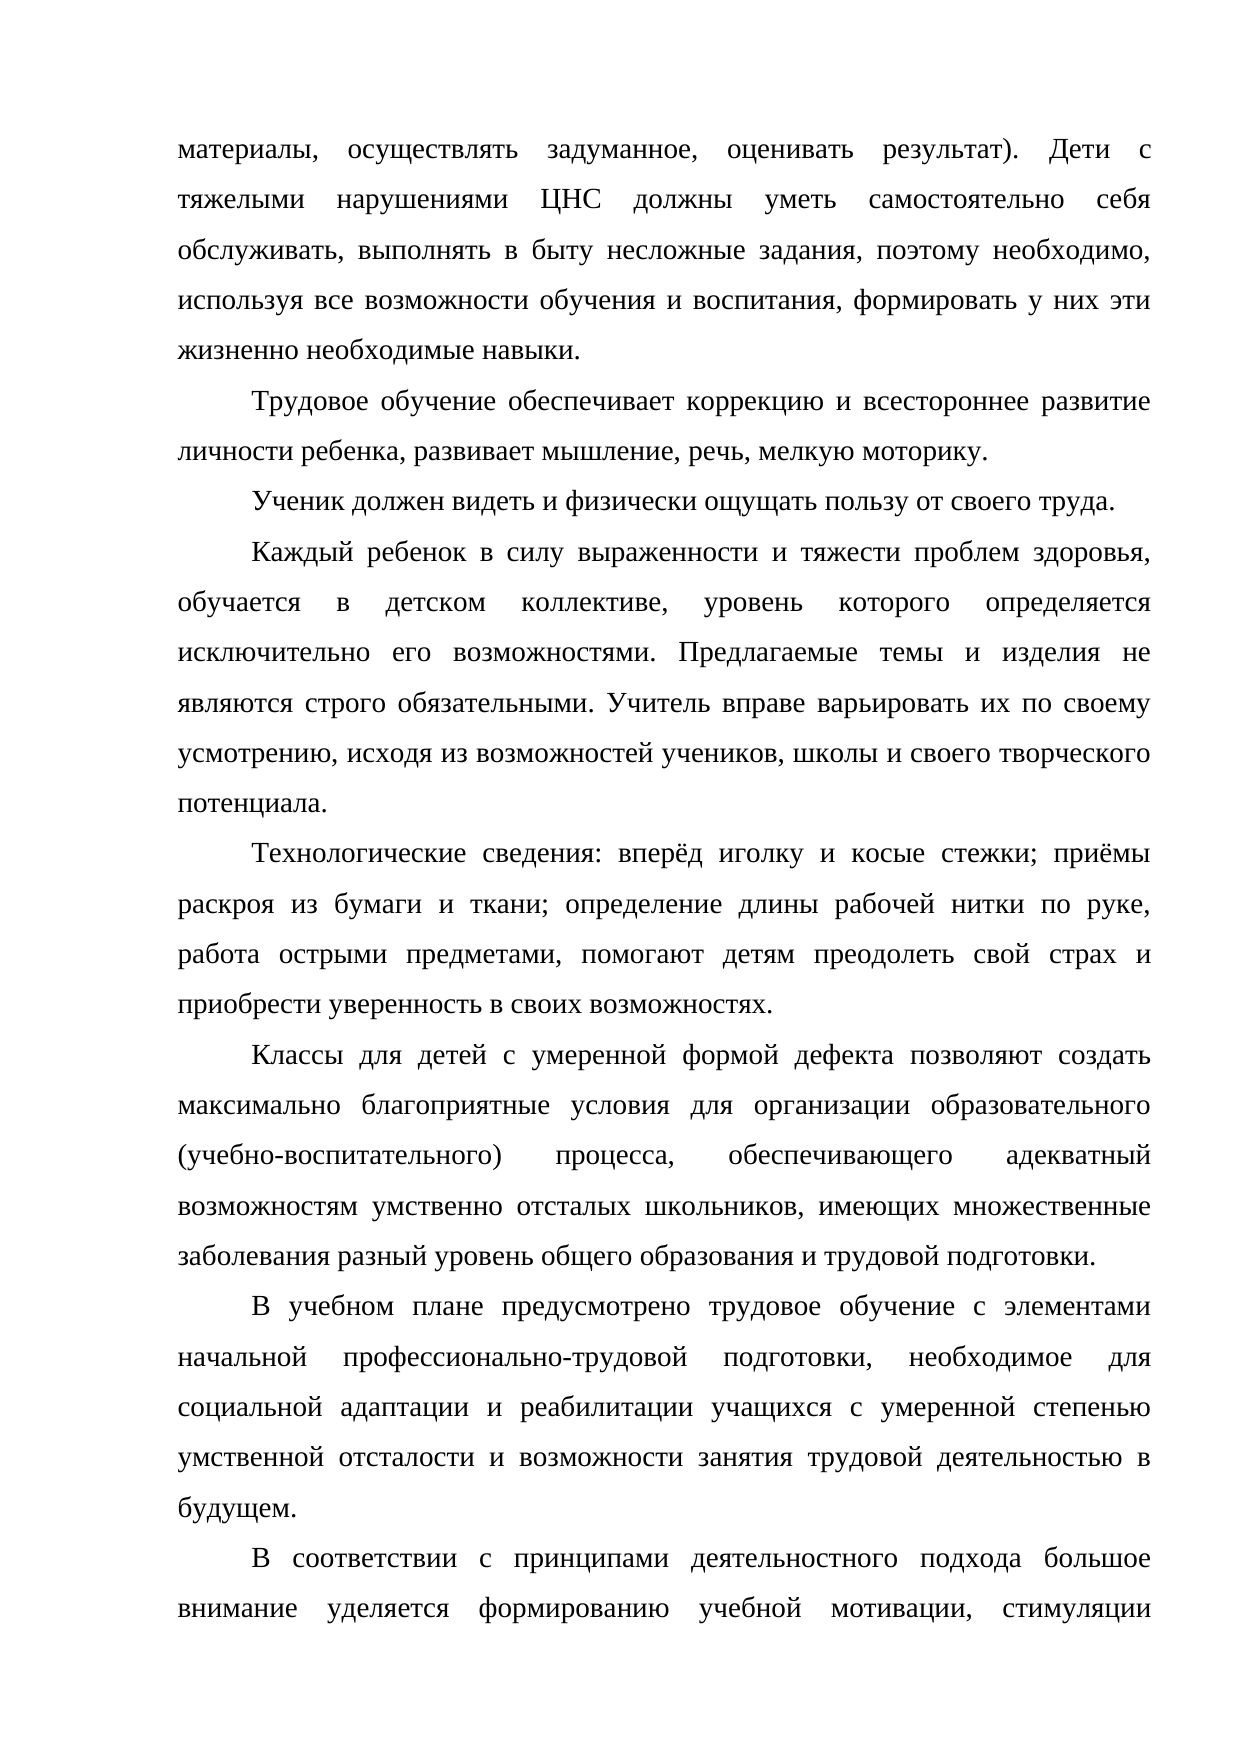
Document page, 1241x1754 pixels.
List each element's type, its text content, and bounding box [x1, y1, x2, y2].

text Каждый ребенок в силу выраженности и тяжести проблем здоровья, обучается в детском коллективе, уровень которого определяется исключительно его возможностями. Предлагаемые темы и изделия не являются строго обязательными. Учитель вправе варьировать их по своему усмотрению, исходя из возможностей учеников, школы и своего творческого потенциала. [177, 534, 1152, 819]
text Трудовое обучение обеспечивает коррекцию и всестороннее развитие личности ребенка, развивает мышление, речь, мелкую моторику. [177, 383, 1152, 467]
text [177, 131, 1152, 366]
text В учебном плане предусмотрено трудовое обучение с элементами начальной профессионально-трудовой подготовки, необходимое для социальной адаптации и реабилитации учащихся с умеренной степенью умственной отсталости и возможности занятия трудовой деятельностью в будущем. [177, 1288, 1152, 1523]
text Ученик должен видеть и физически ощущать пользу от своего труда. [177, 483, 1152, 517]
text Технологические сведения: вперёд иголку и косые стежки; приёмы раскроя из бумаги и ткани; определение длины рабочей нитки по руке, работа острыми предметами, помогают детям преодолеть свой страх и приобрести уверенность в своих возможностях. [177, 836, 1152, 1020]
text Классы для детей с умеренной формой дефекта позволяют создать максимально благоприятные условия для организации образовательного (учебно-воспитательного) процесса, обеспечивающего адекватный возможностям умственно отсталых школьников, имеющих множественные заболевания разный уровень общего образования и трудовой подготовки. [177, 1037, 1152, 1272]
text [177, 1540, 1152, 1624]
